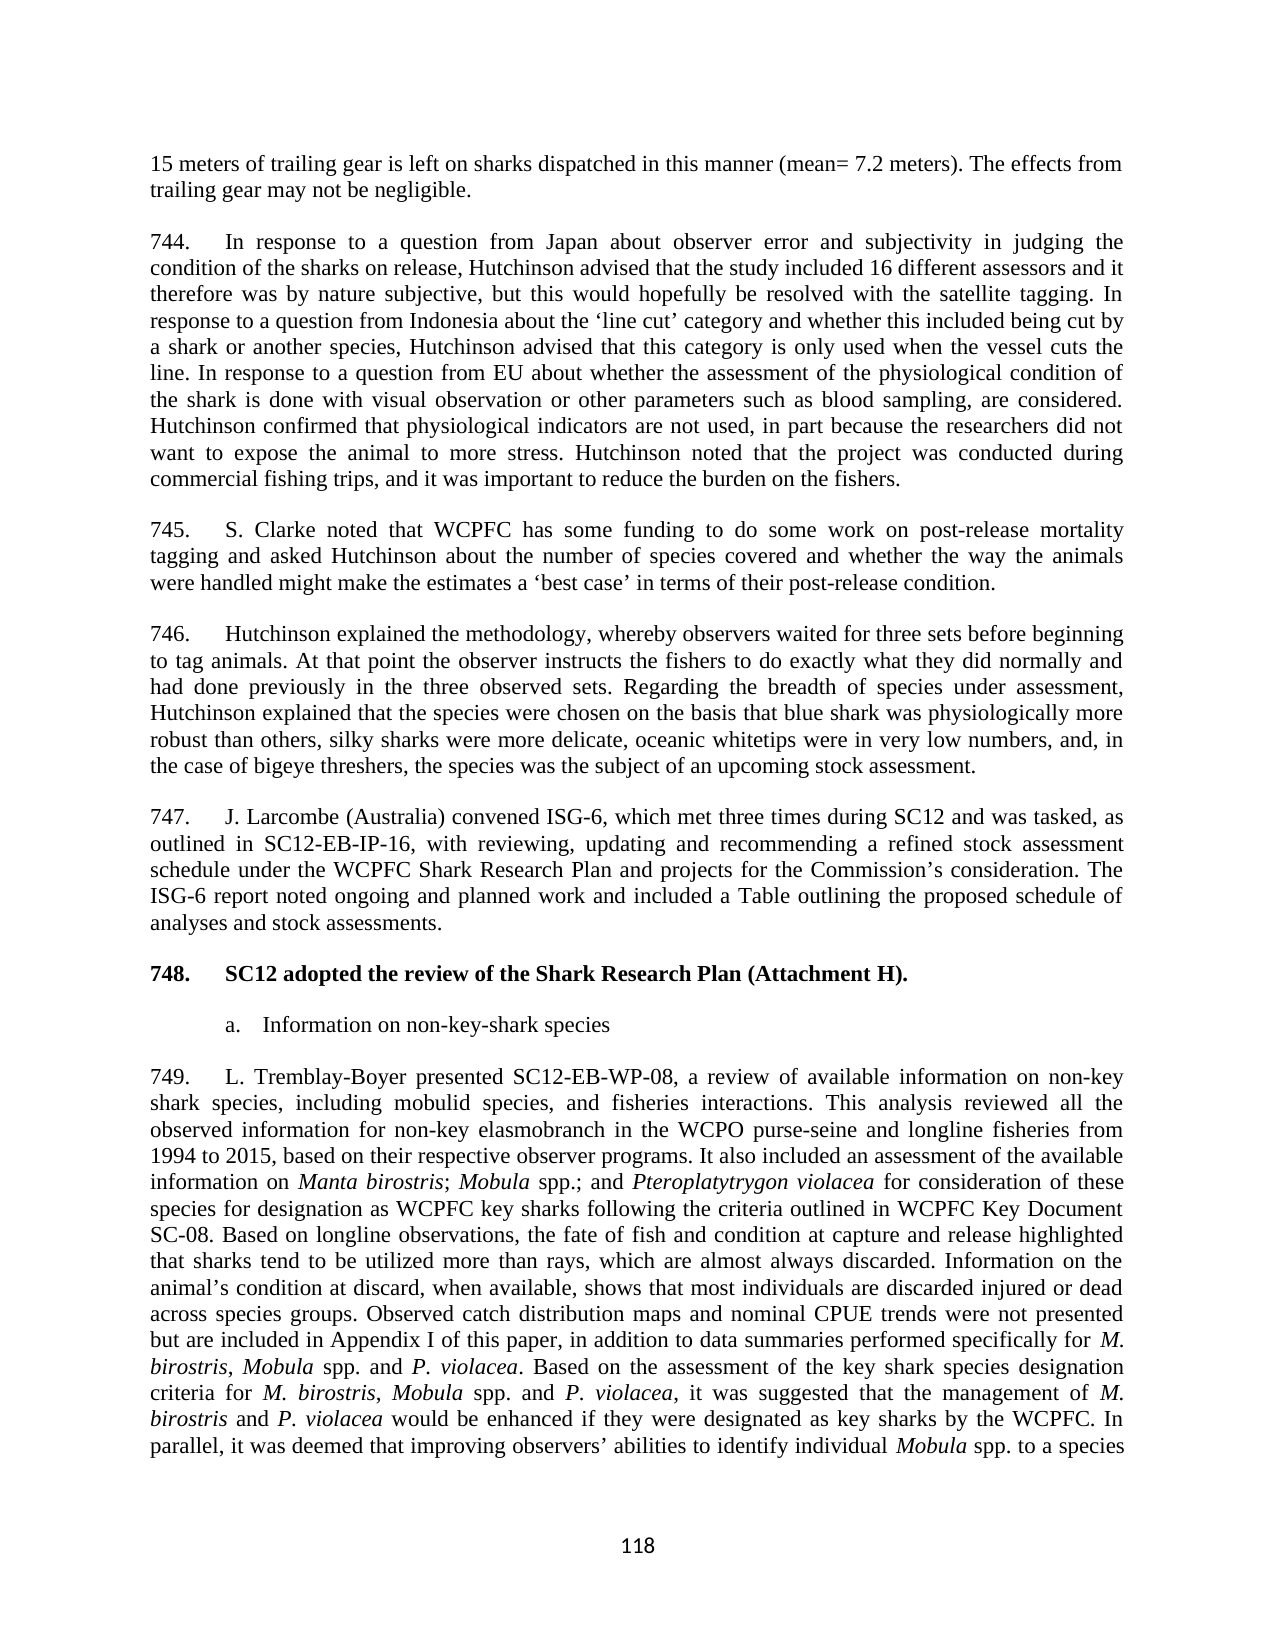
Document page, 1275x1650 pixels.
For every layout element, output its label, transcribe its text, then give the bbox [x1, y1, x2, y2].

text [150, 150, 1125, 203]
text SC12 adopted the review of the Shark Research Plan (Attachment H). [150, 960, 1125, 987]
subtitle Information on non-key-shark species [225, 1012, 1125, 1038]
text Hutchinson explained the methodology, whereby observers waited for three sets before beginning to tag animals. At that point the observer instructs the fishers to do exactly what they did normally and had done previously in the three observed sets. Regarding the breadth of species under assessment, Hutchinson explained that the species were chosen on the basis that blue shark was physiologically more robust than others, silky sharks were more delicate, oceanic whitetips were in very low numbers, and, in the case of bigeye threshers, the species was the subject of an upcoming stock assessment. [150, 620, 1125, 778]
text S. Clarke noted that WCPFC has some funding to do some work on post-release mortality tagging and asked Hutchinson about the number of species covered and whether the way the animals were handled might make the estimates a ‘best case’ in terms of their post-release condition. [150, 516, 1125, 595]
text J. Larcombe (Australia) convened ISG-6, which met three times during SC12 and was tasked, as outlined in SC12-EB-IP-16, with reviewing, updating and recommending a refined stock assessment schedule under the WCPFC Shark Research Plan and projects for the Commission’s consideration. The ISG-6 report noted ongoing and planned work and included a Table outlining the proposed schedule of analyses and stock assessments. [150, 803, 1125, 935]
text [150, 1063, 1125, 1458]
text In response to a question from Japan about observer error and subjectivity in judging the condition of the sharks on release, Hutchinson advised that the study included 16 different assessors and it therefore was by nature subjective, but this would hopefully be resolved with the satellite tagging. In response to a question from Indonesia about the ‘line cut’ category and whether this included being cut by a shark or another species, Hutchinson advised that this category is only used when the vessel cuts the line. In response to a question from EU about whether the assessment of the physiological condition of the shark is done with visual observation or other parameters such as blood sampling, are considered. Hutchinson confirmed that physiological indicators are not used, in part because the researchers did not want to expose the animal to more stress. Hutchinson noted that the project was conducted during commercial fishing trips, and it was important to reduce the burden on the fishers. [150, 228, 1125, 491]
